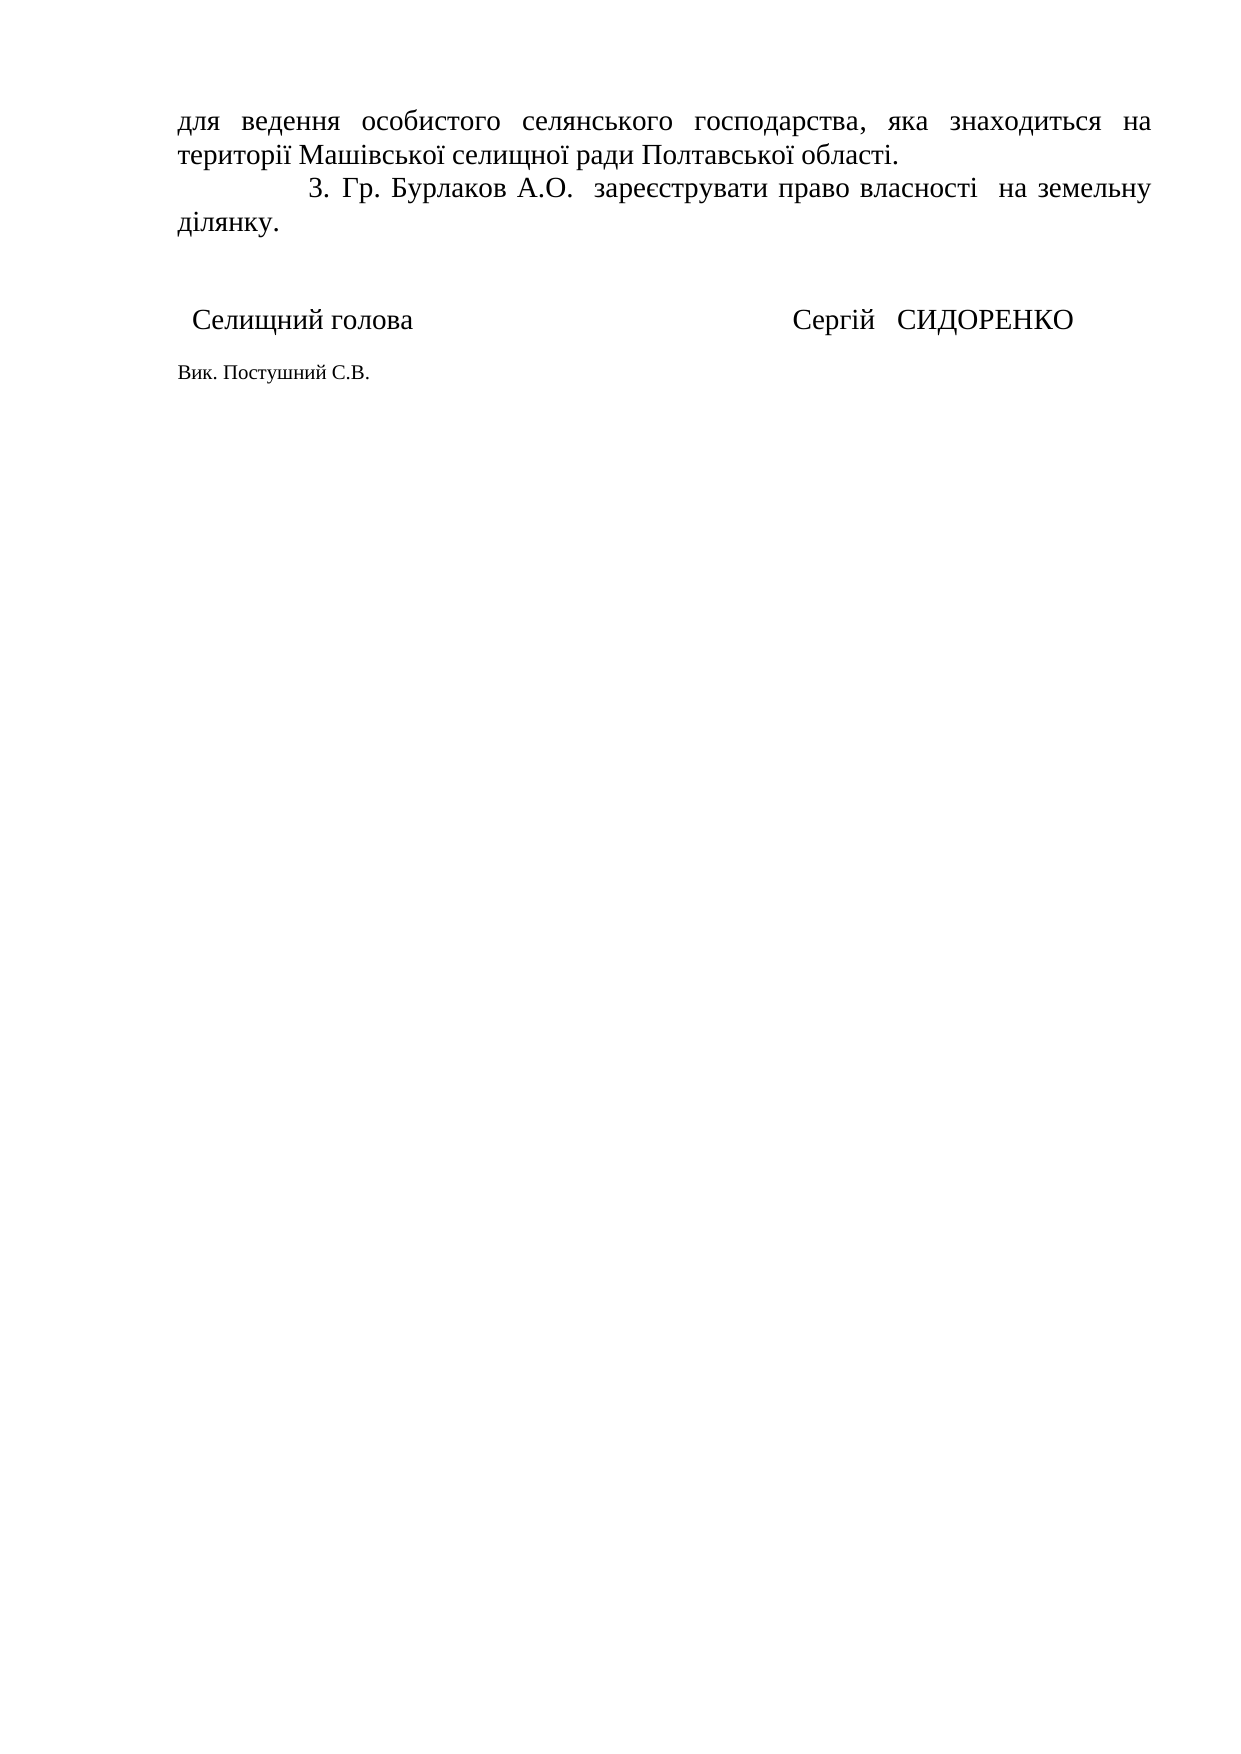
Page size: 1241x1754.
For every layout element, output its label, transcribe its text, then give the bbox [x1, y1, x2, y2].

text Селищний голова Сергій СИДОРЕНКО [177, 302, 1152, 336]
text Вик. Постушний С.В. [177, 360, 1152, 384]
text 3. Гр. Бурлаков А.О. зареєструвати право власності на земельну ділянку. [177, 171, 1152, 238]
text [177, 103, 1152, 171]
